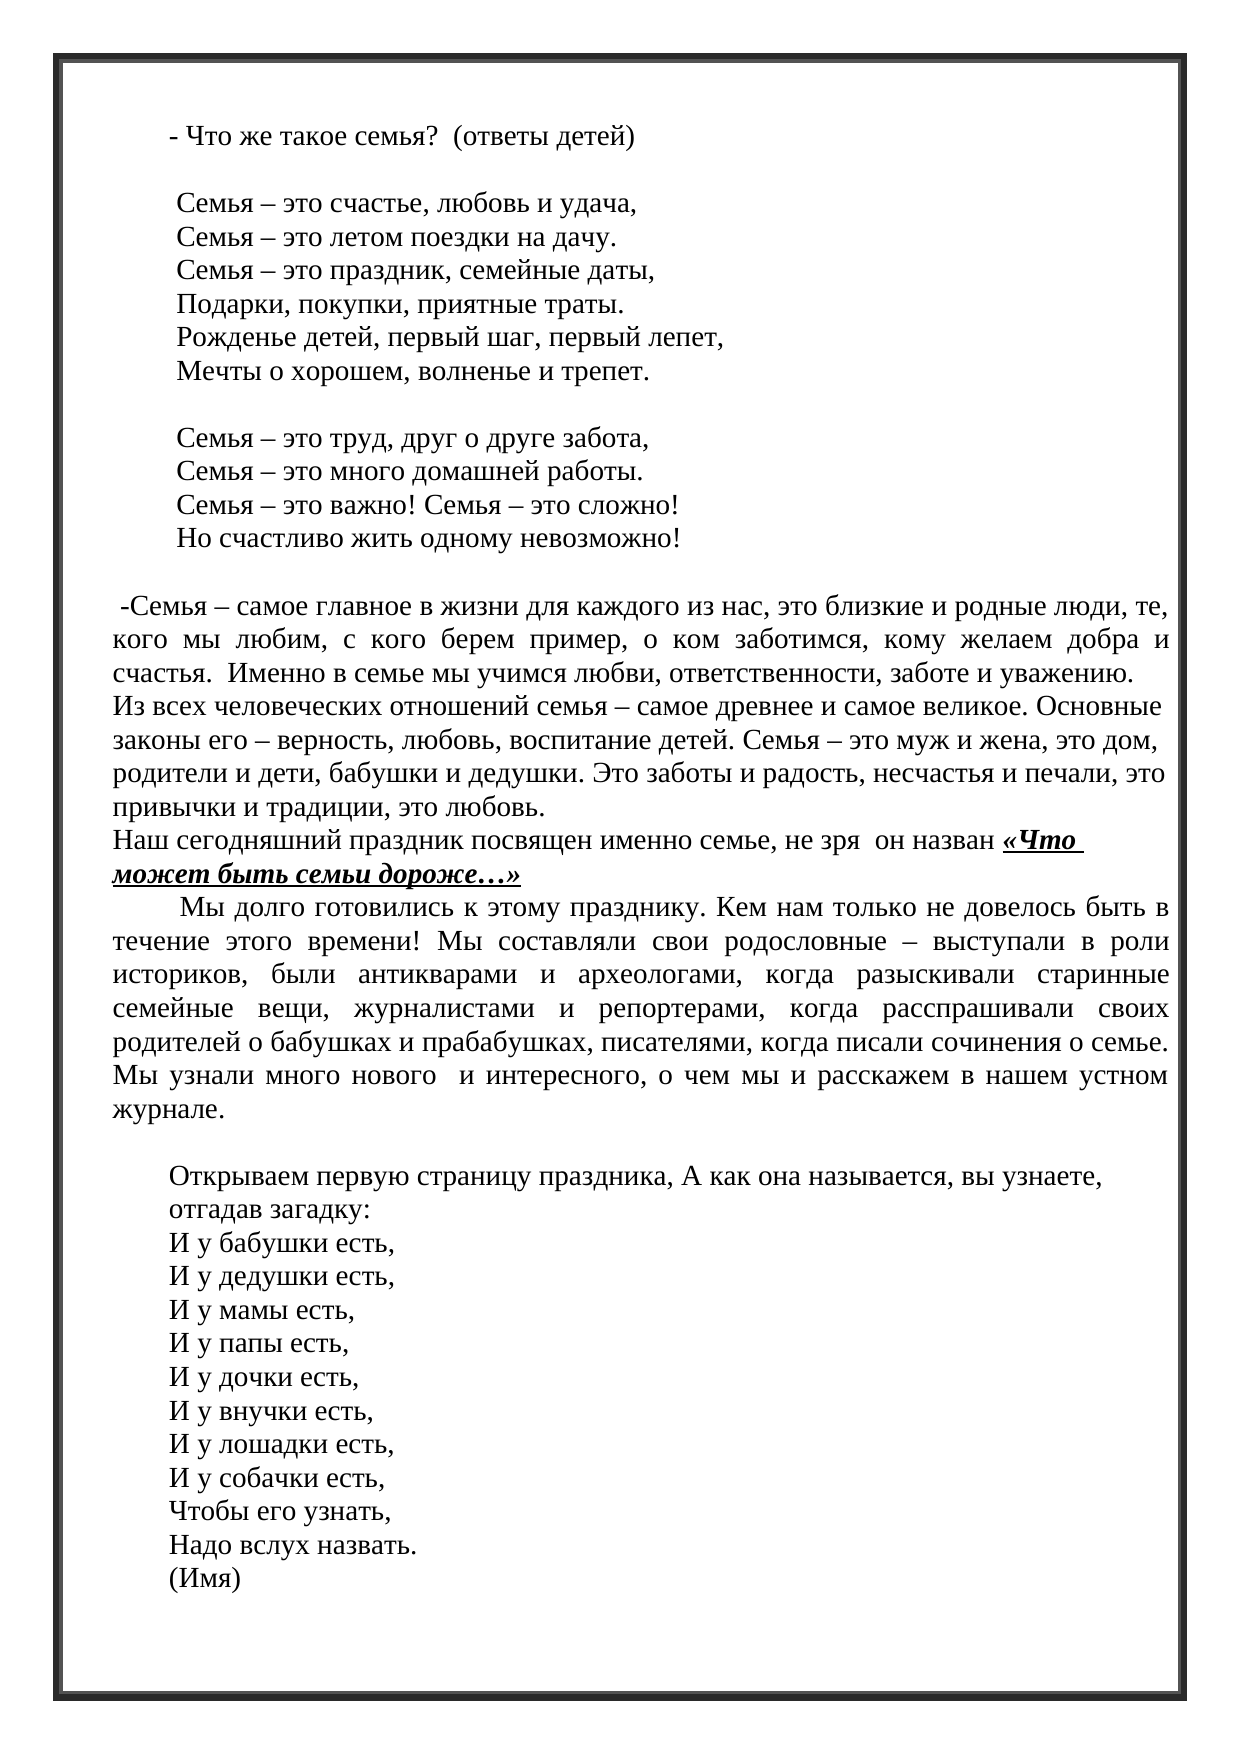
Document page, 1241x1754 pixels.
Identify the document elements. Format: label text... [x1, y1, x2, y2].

text Наш сегодняшний праздник посвящен именно семье, не зря он назван «Что может быть семьи дороже…» [94, 822, 1152, 889]
text Подарки, покупки, приятные траты. [169, 286, 1152, 319]
text Но счастливо жить одному невозможно! [169, 521, 1152, 554]
text Рожденье детей, первый шаг, первый лепет, [169, 319, 1152, 353]
text И у дочки есть, [169, 1359, 1152, 1393]
text Семья – это важно! Семья – это сложно! [169, 487, 1152, 521]
text И у лошадки есть, [169, 1426, 1152, 1460]
text И у внучки есть, [169, 1393, 1152, 1426]
text Семья – это счастье, любовь и удача, [169, 185, 1152, 219]
text Мы долго готовились к этому празднику. Кем нам только не довелось быть в течение этого времени! Мы составляли свои родословные – выступали в роли историков, были антикварами и археологами, когда разыскивали старинные семейные вещи, журналистами и репортерами, когда расспрашивали своих родителей о бабушках и прабабушках, писателями, когда писали сочинения о семье. Мы узнали много нового и интересного, о чем мы и расскажем в нашем устном журнале. [94, 889, 1152, 1124]
text Надо вслух назвать. [169, 1527, 1152, 1560]
text И у папы есть, [169, 1326, 1152, 1359]
text И у мамы есть, [169, 1292, 1152, 1326]
text Чтобы его узнать, [169, 1493, 1152, 1527]
text Семья – это праздник, семейные даты, [169, 252, 1152, 286]
text Мечты о хорошем, волненье и трепет. [169, 353, 1152, 386]
text Семья – это летом поездки на дачу. [169, 219, 1152, 252]
text (Имя) [169, 1560, 1152, 1594]
text И у собачки есть, [169, 1460, 1152, 1493]
text Из всех человеческих отношений семья – самое древнее и самое великое. Основные законы его – верность, любовь, воспитание детей. Семья – это муж и жена, это дом, родители и дети, бабушки и дедушки. Это заботы и радость, несчастья и печали, это привычки и традиции, это любовь. [94, 688, 1152, 822]
text - Что же такое семья? (ответы детей) [169, 118, 1178, 152]
text Семья – это много домашней работы. [169, 453, 1152, 487]
text И у дедушки есть, [169, 1258, 1152, 1292]
text Семья – это труд, друг о друге забота, [169, 420, 1152, 453]
text Открываем первую страницу праздника, А как она называется, вы узнаете, отгадав загадку: [169, 1158, 1178, 1225]
text -Семья – самое главное в жизни для каждого из нас, это близкие и родные люди, те, кого мы любим, с кого берем пример, о ком заботимся, кому желаем добра и счастья. Именно в семье мы учимся любви, ответственности, заботе и уважению. [94, 588, 1152, 688]
text И у бабушки есть, [169, 1225, 1152, 1258]
